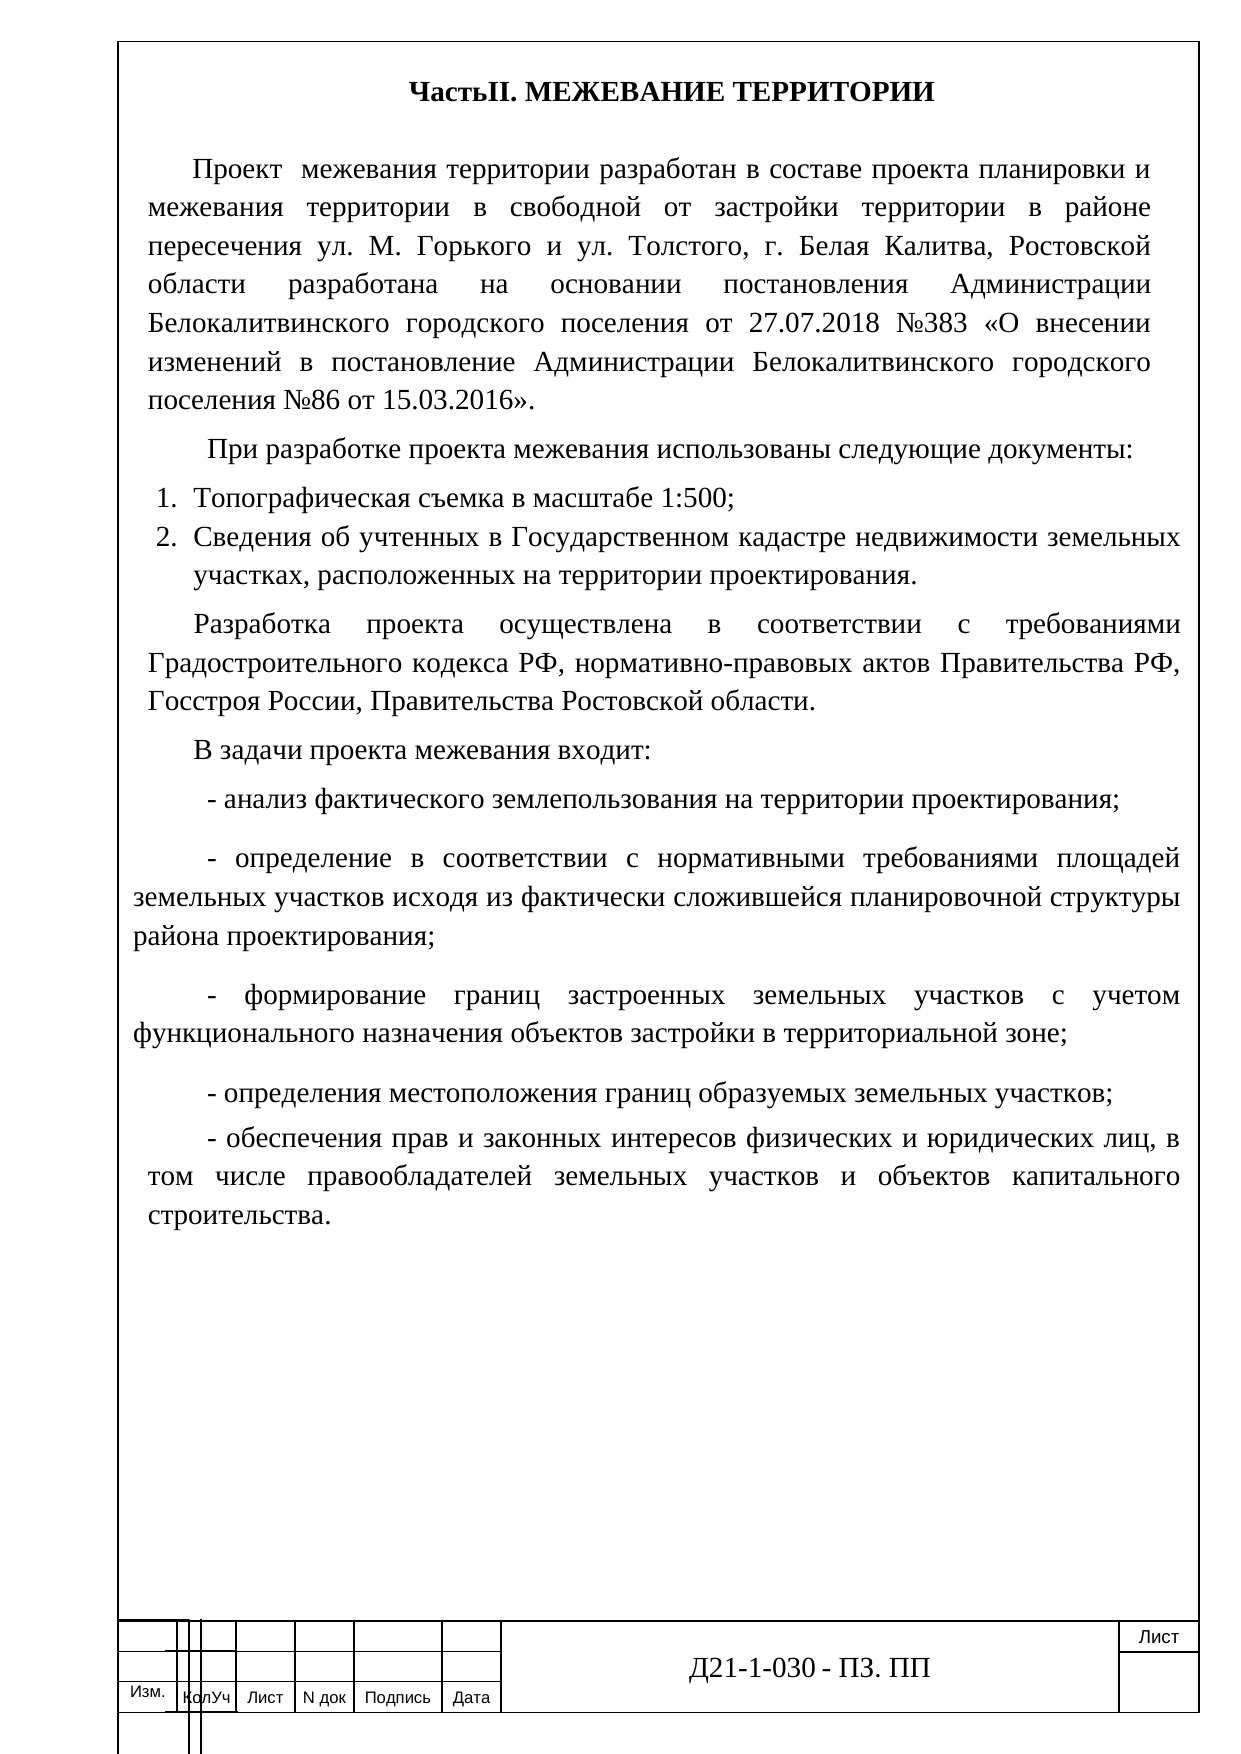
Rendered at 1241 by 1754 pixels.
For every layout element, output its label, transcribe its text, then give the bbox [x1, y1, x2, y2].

text - определение в соответствии с нормативными требованиями площадей земельных участков исходя из фактически сложившейся планировочной структуры района проектирования; [133, 851, 1181, 962]
text При разработке проекта межевания использованы следующие документы: [148, 431, 1181, 465]
text В задачи проекта межевания входит: [193, 743, 1181, 776]
list Сведения об учтенных в Государственном кадастре недвижимости земельных участках, расположенных на территории проектирования. [156, 529, 1181, 601]
text - определения местоположения границ образуемых земельных участков; [148, 1085, 1181, 1119]
text - анализ фактического землепользования на территории проектирования; [133, 792, 1181, 825]
text - обеспечения прав и законных интересов физических и юридических лиц, в том числе правообладателей земельных участков и объектов капитального строительства. [148, 1130, 1181, 1241]
text ЧастьII. МЕЖЕВАНИЕ ТЕРРИТОРИИ [118, 74, 1137, 107]
list Топографическая съемка в масштабе 1:500; [156, 480, 1181, 514]
text Проект межевания территории разработан в составе проекта планировки и межевания территории в свободной от застройки территории в районе пересечения ул. М. Горького и ул. Толстого, г. Белая Калитва, Ростовской области разработана на основании постановления Администрации Белокалитвинского городского поселения от 27.07.2018 №383 «О внесении изменений в постановление Администрации Белокалитвинского городского поселения №86 от 15.03.2016». [148, 151, 1152, 416]
text Разработка проекта осуществлена в соответствии с требованиями Градостроительного кодекса РФ, нормативно-правовых актов Правительства РФ, Госстроя России, Правительства Ростовской области. [148, 617, 1181, 727]
text - формирование границ застроенных земельных участков с учетом функционального назначения объектов застройки в территориальной зоне; [133, 987, 1181, 1059]
